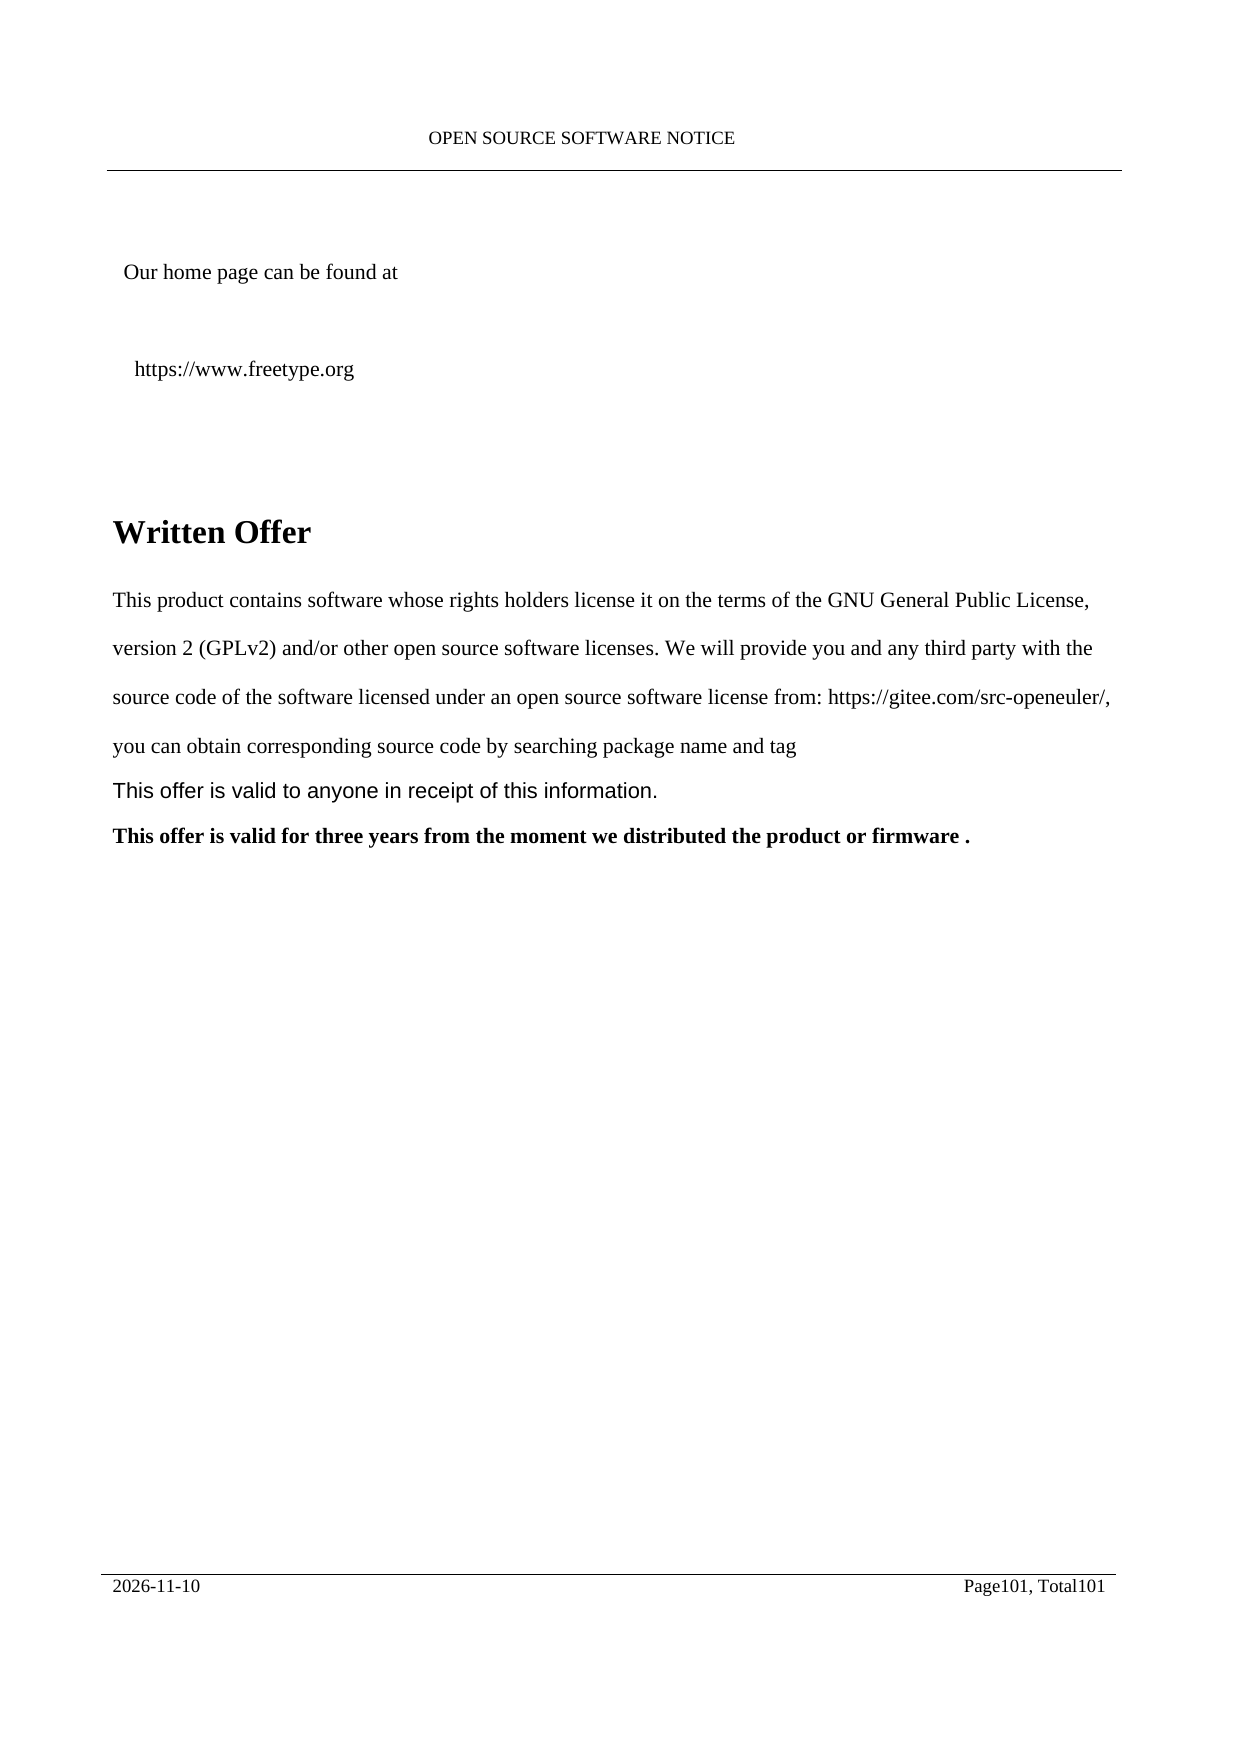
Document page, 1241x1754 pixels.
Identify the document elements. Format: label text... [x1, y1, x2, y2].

text This offer is valid for three years from the moment we distributed the product or firmware . [112, 819, 1128, 852]
text This offer is valid to anyone in receipt of this information. [112, 774, 1128, 807]
text Written Offer [112, 499, 1128, 564]
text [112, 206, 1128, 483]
text This product contains software whose rights holders license it on the terms of the GNU General Public License, version 2 (GPLv2) and/or other open source software licenses. We will provide you and any third party with the source code of the software licensed under an open source software license from: https://gitee.com/src-openeuler/, you can obtain corresponding source code by searching package name and tag [112, 583, 1128, 762]
